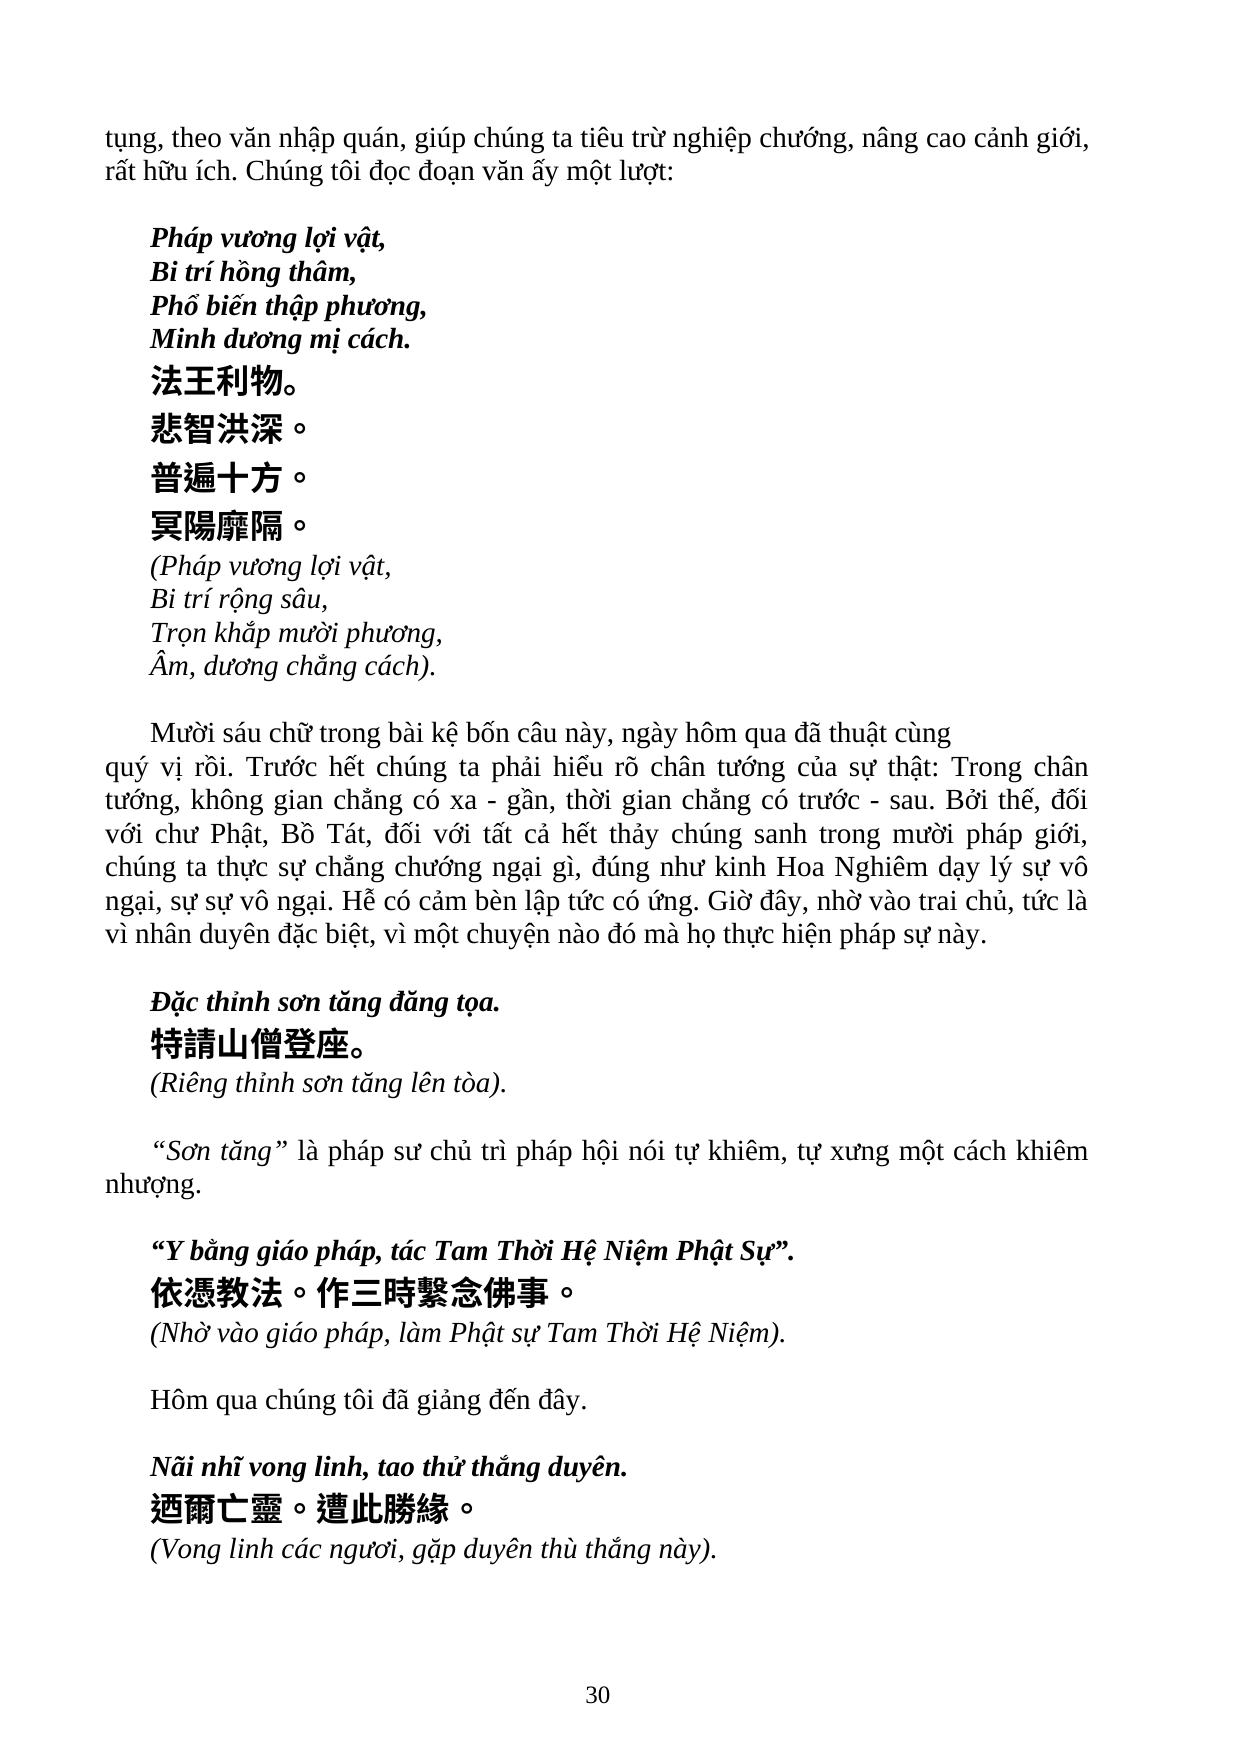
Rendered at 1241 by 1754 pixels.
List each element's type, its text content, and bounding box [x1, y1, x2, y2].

text (Vong linh các ngươi, gặp duyên thù thắng này). [105, 1531, 1090, 1564]
text “Sơn tăng” là pháp sư chủ trì pháp hội nói tự khiêm, tự xưng một cách khiêm nhượng. [105, 1133, 1090, 1200]
text “Y bằng giáo pháp, tác Tam Thời Hệ Niệm Phật Sự”. [105, 1233, 1090, 1267]
text Âm, dương chẳng cách). [105, 648, 1090, 682]
text 特請山僧登座。 [105, 1017, 1090, 1066]
text Nãi nhĩ vong linh, tao thử thắng duyên. [105, 1449, 1090, 1483]
text Bi trí rộng sâu, [105, 581, 1090, 615]
text Pháp vương lợi vật, [105, 221, 1090, 254]
text (Pháp vương lợi vật, [105, 548, 1090, 581]
text Đặc thỉnh sơn tăng đăng tọa. [105, 984, 1090, 1017]
text Mười sáu chữ trong bài kệ bốn câu này, ngày hôm qua đã thuật cùng [105, 715, 1090, 749]
text Minh dương mị cách. [105, 321, 1090, 355]
text (Nhờ vào giáo pháp, làm Phật sự Tam Thời Hệ Niệm). [105, 1315, 1090, 1348]
text 普遍十方。 [105, 451, 1090, 499]
text 迺爾亡靈。遭此勝緣。 [105, 1483, 1090, 1531]
text 法王利物。 [105, 355, 1090, 403]
text Bi trí hồng thâm, [105, 254, 1090, 288]
text Trọn khắp mười phương, [105, 615, 1090, 648]
text 依憑教法。作三時繫念佛事。 [105, 1267, 1090, 1315]
text Hôm qua chúng tôi đã giảng đến đây. [105, 1382, 1090, 1416]
text Phổ biến thập phương, [105, 288, 1090, 321]
text 悲智洪深。 [105, 403, 1090, 451]
text quý vị rồi. Trước hết chúng ta phải hiểu rõ chân tướng của sự thật: Trong chân tướng, không gian chẳng có xa - gần, thời gian chẳng có trước - sau. Bởi thế, đối với chư Phật, Bồ Tát, đối với tất cả hết thảy chúng sanh trong mười pháp giới, chúng ta thực sự chẳng chướng ngại gì, đúng như kinh Hoa Nghiêm dạy lý sự vô ngại, sự sự vô ngại. Hễ có cảm bèn lập tức có ứng. Giờ đây, nhờ vào trai chủ, tức là vì nhân duyên đặc biệt, vì một chuyện nào đó mà họ thực hiện pháp sự này. [105, 749, 1090, 950]
text 冥陽靡隔。 [105, 499, 1090, 548]
text (Riêng thỉnh sơn tăng lên tòa). [105, 1066, 1090, 1099]
